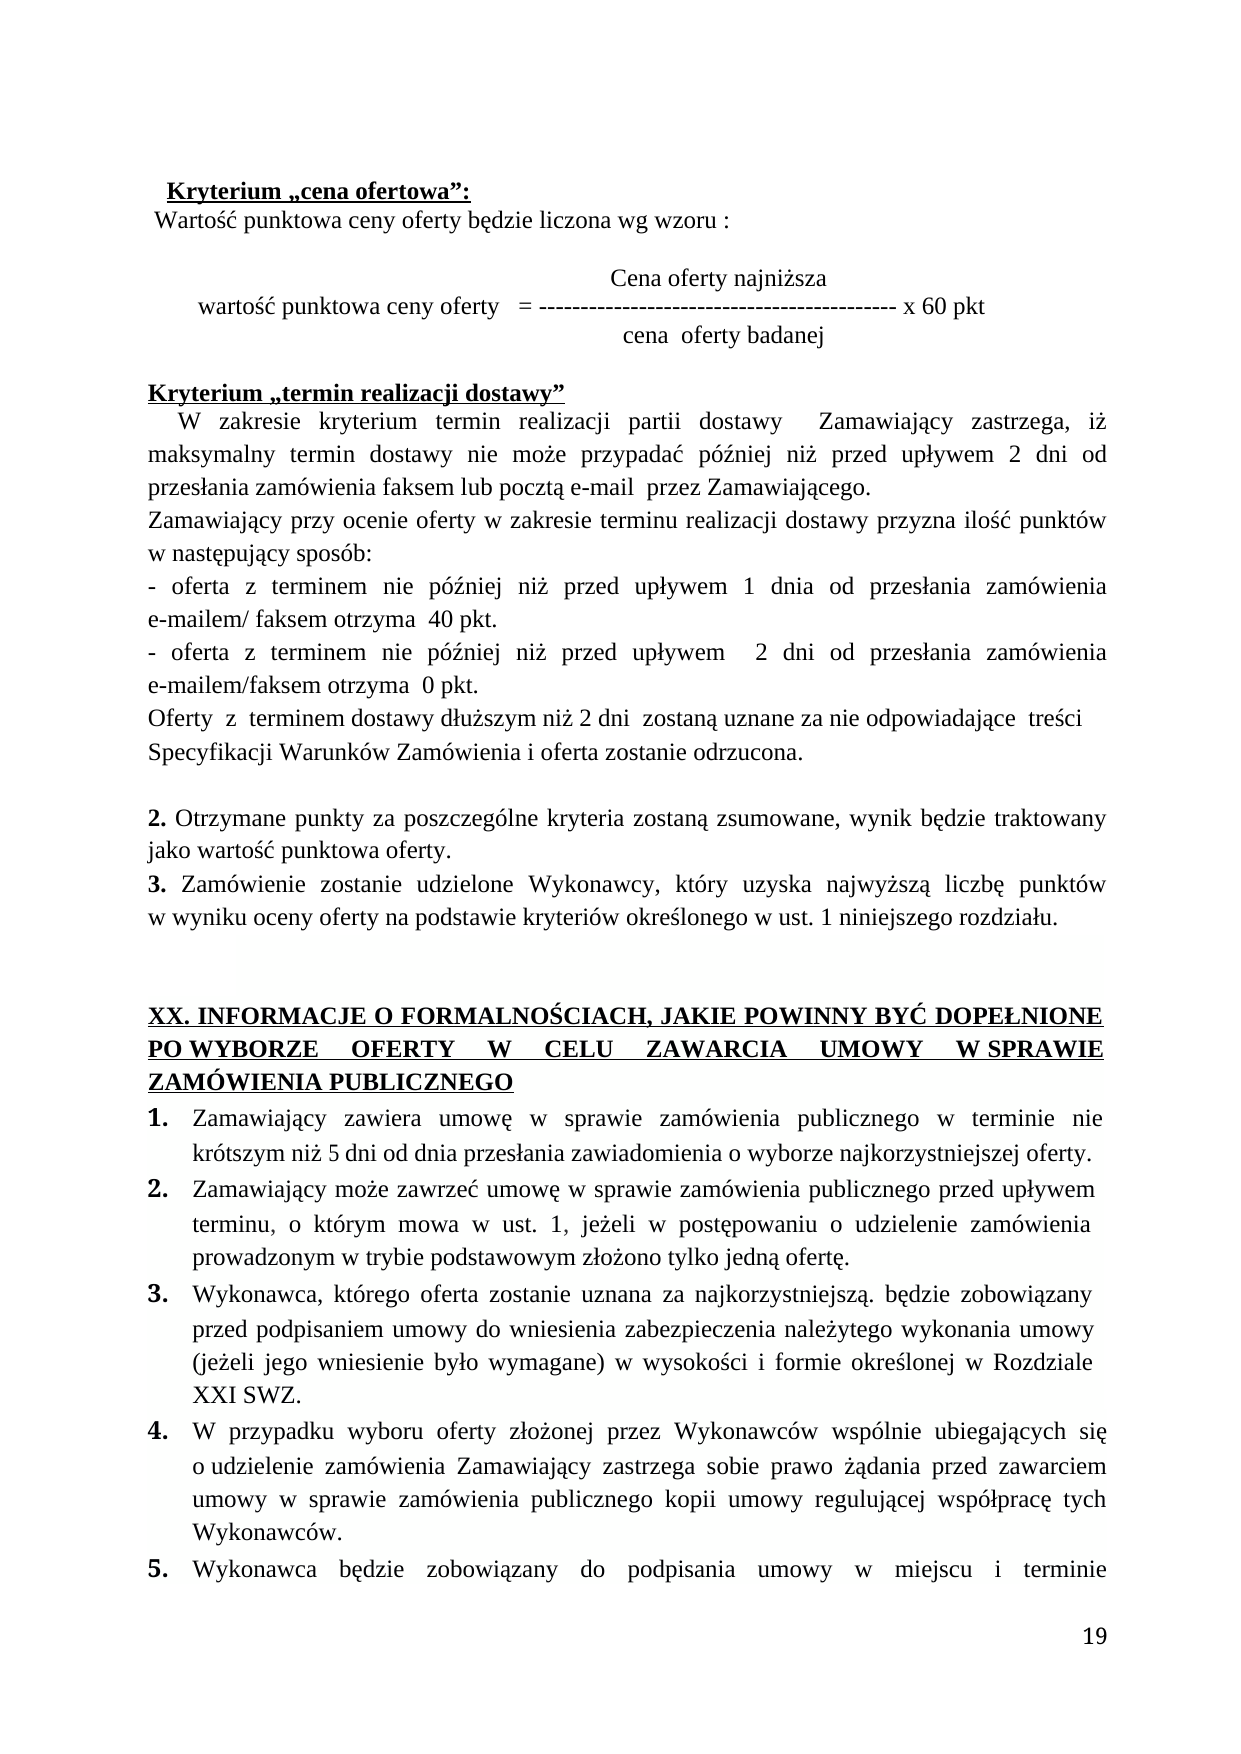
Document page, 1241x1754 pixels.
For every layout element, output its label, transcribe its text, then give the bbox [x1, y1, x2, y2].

text Kryterium „cena ofertowa”: [148, 176, 1107, 205]
text cena oferty badanej [148, 320, 1107, 349]
list Zamawiający może zawrzeć umowę w sprawie zamówienia publicznego przed upływem terminu, o którym mowa w ust. 1, jeżeli w postępowaniu o udzielenie zamówienia prowadzonym w trybie podstawowym złożono tylko jedną ofertę. [147, 1171, 1104, 1271]
text wartość punktowa ceny oferty = ------------------------------------------- x 60 pkt [148, 291, 1107, 320]
text W zakresie kryterium termin realizacji partii dostawy Zamawiający zastrzega, iż maksymalny termin dostawy nie może przypadać później niż przed upływem 2 dni od przesłania zamówienia faksem lub pocztą e-mail przez Zamawiającego. [148, 406, 1107, 501]
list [147, 1550, 1107, 1584]
text - oferta z terminem nie później niż przed upływem 2 dni od przesłania zamówienia e-mailem/faksem otrzyma 0 pkt. [148, 637, 1107, 699]
text 2. Otrzymane punkty za poszczególne kryteria zostaną zsumowane, wynik będzie traktowany jako wartość punktowa oferty. [148, 803, 1107, 864]
text Zamawiający przy ocenie oferty w zakresie terminu realizacji dostawy przyzna ilość punktów w następujący sposób: [148, 505, 1107, 567]
text XX. INFORMACJE O FORMALNOŚCIACH, JAKIE POWINNY BYĆ DOPEŁNIONE PO WYBORZE OFERTY W CELU ZAWARCIA UMOWY W SPRAWIE ZAMÓWIENIA PUBLICZNEGO [148, 1027, 1104, 1059]
text 3. Zamówienie zostanie udzielone Wykonawcy, który uzyska najwyższą liczbę punktów w wyniku oceny oferty na podstawie kryteriów określonego w ust. 1 niniejszego rozdziału. [148, 869, 1107, 930]
text XX. INFORMACJE O FORMALNOŚCIACH, JAKIE POWINNY BYĆ DOPEŁNIONE PO WYBORZE OFERTY W CELU ZAWARCIA UMOWY W SPRAWIE ZAMÓWIENIA PUBLICZNEGO [148, 1060, 1104, 1096]
list Wykonawca, którego oferta zostanie uznana za najkorzystniejszą. będzie zobowiązany przed podpisaniem umowy do wniesienia zabezpieczenia należytego wykonania umowy (jeżeli jego wniesienie było wymagane) w wysokości i formie określonej w Rozdziale XXI SWZ. [147, 1276, 1104, 1409]
text - oferta z terminem nie później niż przed upływem 1 dnia od przesłania zamówienia e-mailem/ faksem otrzyma 40 pkt. [148, 571, 1107, 633]
text Wartość punktowa ceny oferty będzie liczona wg wzoru : [148, 205, 1107, 234]
text Kryterium „termin realizacji dostawy” [148, 378, 1107, 406]
list Zamawiający zawiera umowę w sprawie zamówienia publicznego w terminie nie krótszym niż 5 dni od dnia przesłania zawiadomienia o wyborze najkorzystniejszej oferty. [147, 1100, 1104, 1167]
text Oferty z terminem dostawy dłuższym niż 2 dni zostaną uznane za nie odpowiadające treści Specyfikacji Warunków Zamówienia i oferta zostanie odrzucona. [148, 703, 1107, 765]
text Cena oferty najniższa [148, 263, 1107, 291]
list W przypadku wyboru oferty złożonej przez Wykonawców wspólnie ubiegających się o udzielenie zamówienia Zamawiający zastrzega sobie prawo żądania przed zawarciem umowy w sprawie zamówienia publicznego kopii umowy regulującej współpracę tych Wykonawców. [147, 1413, 1107, 1546]
text XX. INFORMACJE O FORMALNOŚCIACH, JAKIE POWINNY BYĆ DOPEŁNIONE PO WYBORZE OFERTY W CELU ZAWARCIA UMOWY W SPRAWIE ZAMÓWIENIA PUBLICZNEGO [148, 1001, 1104, 1026]
